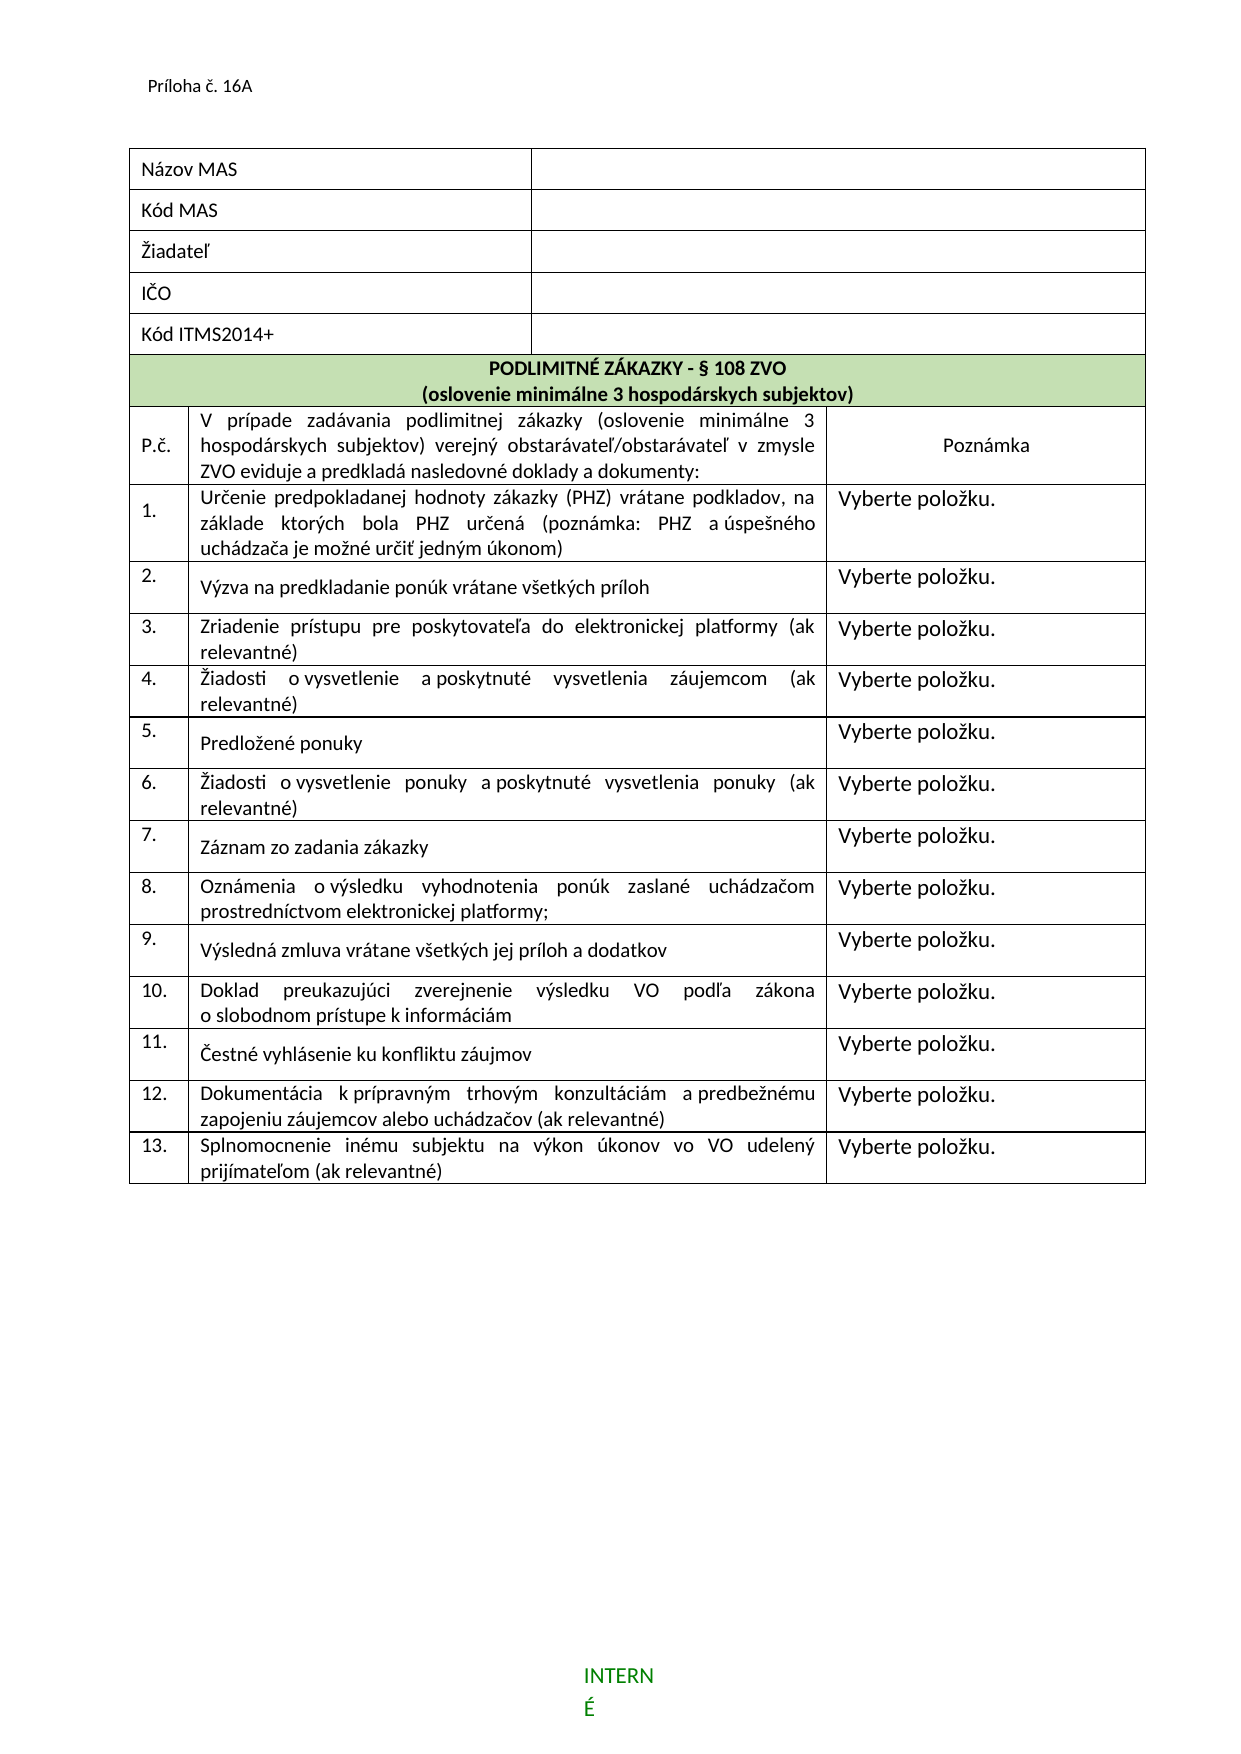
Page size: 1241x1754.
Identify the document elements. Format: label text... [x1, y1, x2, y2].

table_cell [130, 1081, 188, 1131]
table_cell Predložené ponuky [189, 718, 826, 768]
table_cell Kód ITMS2014+ [130, 314, 531, 354]
table_cell [130, 666, 188, 716]
table_cell [130, 1029, 188, 1079]
table_cell [130, 614, 188, 664]
table_cell [130, 925, 188, 976]
table_cell [130, 485, 188, 561]
table_cell Výzva na predkladanie ponúk vrátane všetkých príloh [189, 562, 826, 613]
table_cell Záznam zo zadania zákazky [189, 821, 826, 872]
table_cell Žiadosti o vysvetlenie a poskytnuté vysvetlenia záujemcom (ak relevantné) [189, 666, 826, 716]
table_cell [532, 314, 1145, 354]
table_cell Žiadosti o vysvetlenie ponuky a poskytnuté vysvetlenia ponuky (ak relevantné) [189, 769, 826, 820]
table_cell Výsledná zmluva vrátane všetkých jej príloh a dodatkov [189, 925, 826, 976]
table_header Názov MAS [130, 149, 531, 189]
table_cell Splnomocnenie inému subjektu na výkon úkonov vo VO udelený prijímateľom (ak relevantné) [189, 1133, 826, 1183]
table_cell PODLIMITNÉ ZÁKAZKY - § 108 ZVO (oslovenie minimálne 3 hospodárskych subjektov) [130, 355, 1145, 406]
table_cell [130, 1133, 188, 1183]
table_cell Zriadenie prístupu pre poskytovateľa do elektronickej platformy (ak relevantné) [189, 614, 826, 664]
table_cell [130, 873, 188, 924]
table_cell Kód MAS [130, 190, 531, 230]
table_cell [532, 190, 1145, 230]
table_cell [130, 821, 188, 872]
table_cell Oznámenia o výsledku vyhodnotenia ponúk zaslané uchádzačom prostredníctvom elektronickej platformy; [189, 873, 826, 924]
table_cell Dokumentácia k prípravným trhovým konzultáciám a predbežnému zapojeniu záujemcov alebo uchádzačov (ak relevantné) [189, 1081, 826, 1131]
table_cell [130, 718, 188, 768]
table_cell Poznámka [827, 407, 1145, 483]
table_cell Žiadateľ [130, 231, 531, 272]
table_cell [130, 562, 188, 613]
table_cell [532, 273, 1145, 313]
table_cell V prípade zadávania podlimitnej zákazky (oslovenie minimálne 3 hospodárskych subjektov) verejný obstarávateľ/obstarávateľ v zmysle ZVO eviduje a predkladá nasledovné doklady a dokumenty: [189, 407, 826, 483]
table_cell Čestné vyhlásenie ku konfliktu záujmov [189, 1029, 826, 1079]
table_cell [532, 231, 1145, 272]
table_cell Určenie predpokladanej hodnoty zákazky (PHZ) vrátane podkladov, na základe ktorých bola PHZ určená (poznámka: PHZ a úspešného uchádzača je možné určiť jedným úkonom) [189, 485, 826, 561]
table_cell Doklad preukazujúci zverejnenie výsledku VO podľa zákona o slobodnom prístupe k informáciám [189, 977, 826, 1028]
table_cell P.č. [130, 407, 188, 483]
table_cell IČO [130, 273, 531, 313]
table_cell [130, 769, 188, 820]
table_header [532, 149, 1145, 189]
table_cell [130, 977, 188, 1028]
